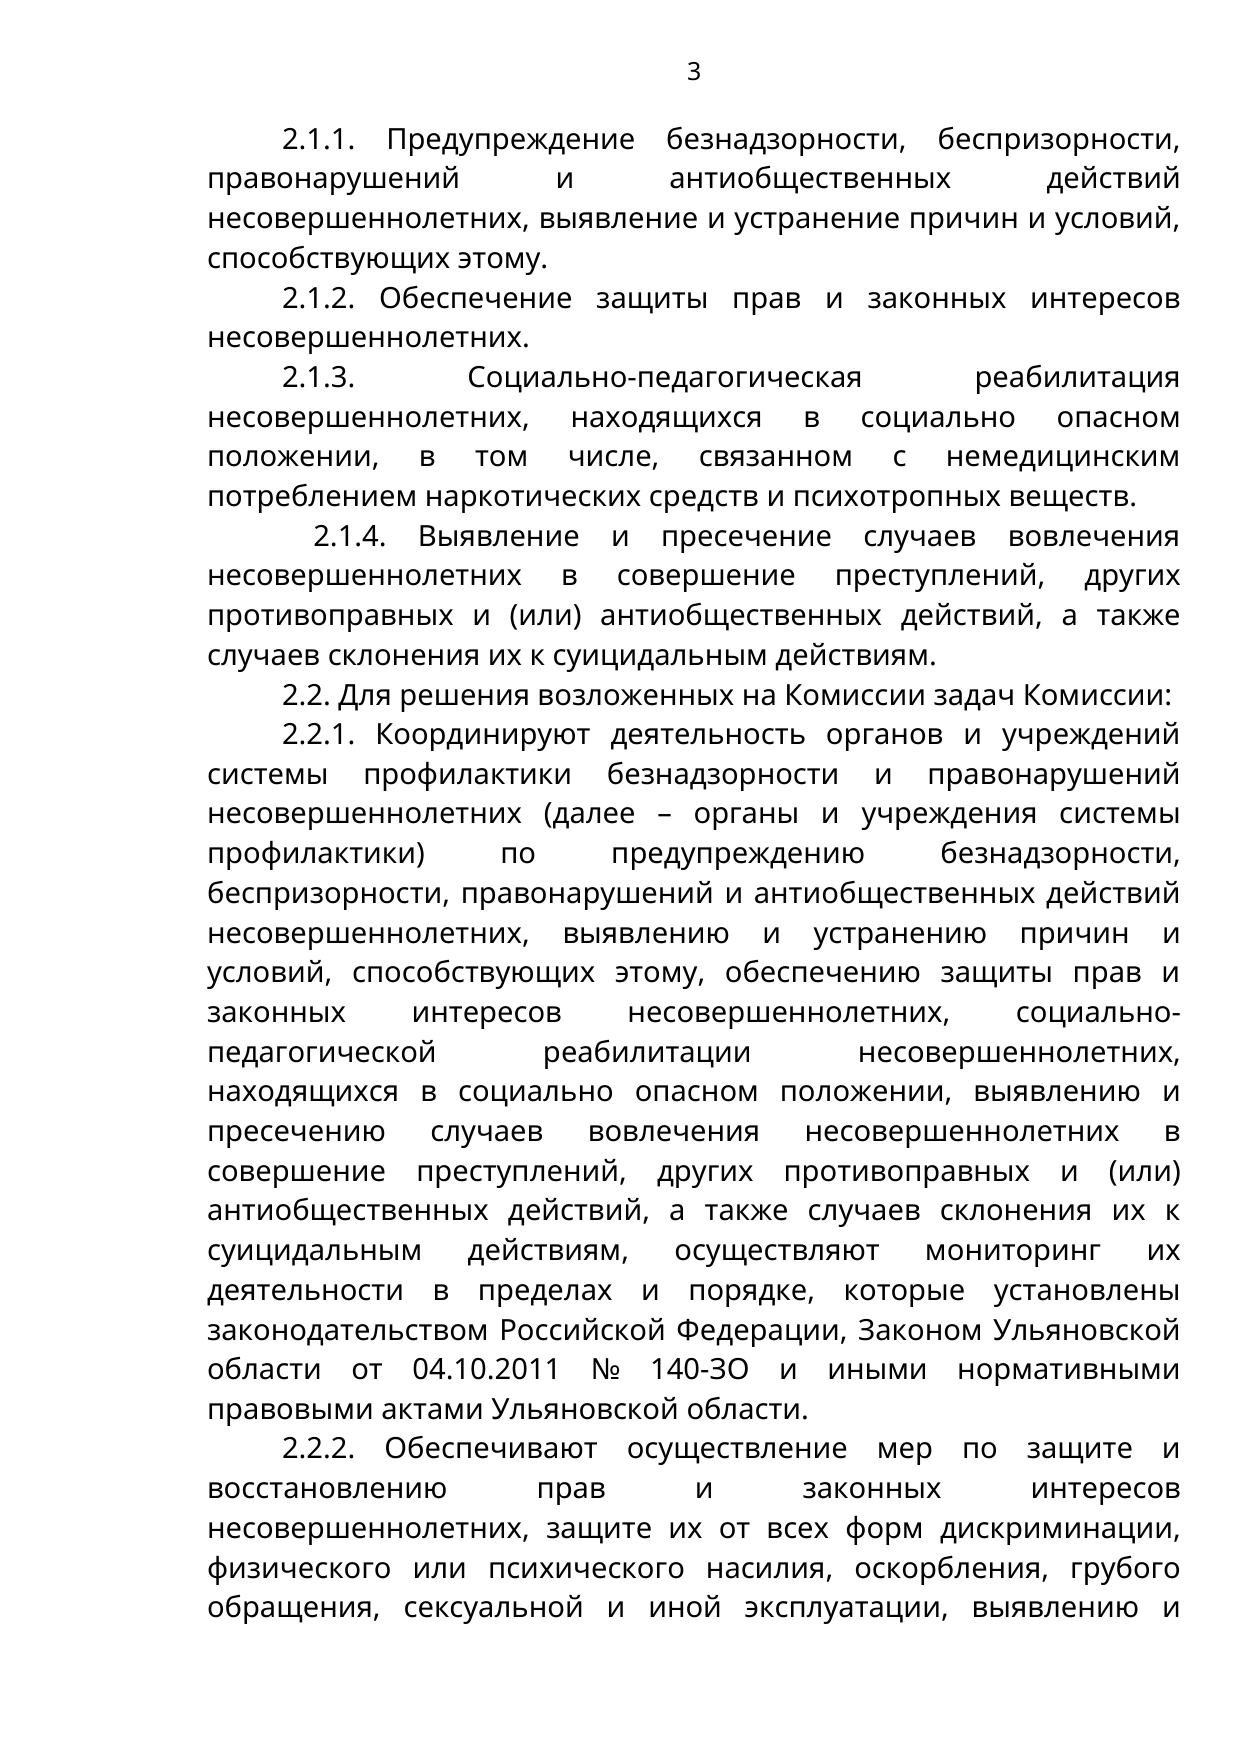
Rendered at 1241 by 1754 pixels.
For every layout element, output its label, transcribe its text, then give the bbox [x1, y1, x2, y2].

text 2.1.1. Предупреждение безнадзорности, беспризорности, правонарушений и антиобщественных действий несовершеннолетних, выявление и устранение причин и условий, способствующих этому. [207, 118, 1181, 277]
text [207, 1428, 1181, 1626]
text 2.2.1. Координируют деятельность органов и учреждений системы профилактики безнадзорности и правонарушений несовершеннолетних (далее – органы и учреждения системы профилактики) по предупреждению безнадзорности, беспризорности, правонарушений и антиобщественных действий несовершеннолетних, выявлению и устранению причин и условий, способствующих этому, обеспечению защиты прав и законных интересов несовершеннолетних, социально-педагогической реабилитации несовершеннолетних, находящихся в социально опасном положении, выявлению и пресечению случаев вовлечения несовершеннолетних в совершение преступлений, других противоправных и (или) антиобщественных действий, а также случаев склонения их к суицидальным действиям, осуществляют мониторинг их деятельности в пределах и порядке, которые установлены законодательством Российской Федерации, Законом Ульяновской области от 04.10.2011 № 140-ЗО и иными нормативными правовыми актами Ульяновской области. [207, 713, 1181, 1428]
text 2.2. Для решения возложенных на Комиссии задач Комиссии: [207, 674, 1181, 713]
text 2.1.4. Выявление и пресечение случаев вовлечения несовершеннолетних в совершение преступлений, других противоправных и (или) антиобщественных действий, а также случаев склонения их к суицидальным действиям. [207, 515, 1181, 674]
text 2.1.3. Социально-педагогическая реабилитация несовершеннолетних, находящихся в социально опасном положении, в том числе, связанном с немедицинским потреблением наркотических средств и психотропных веществ. [207, 356, 1181, 515]
text 2.1.2. Обеспечение защиты прав и законных интересов несовершеннолетних. [207, 277, 1181, 356]
